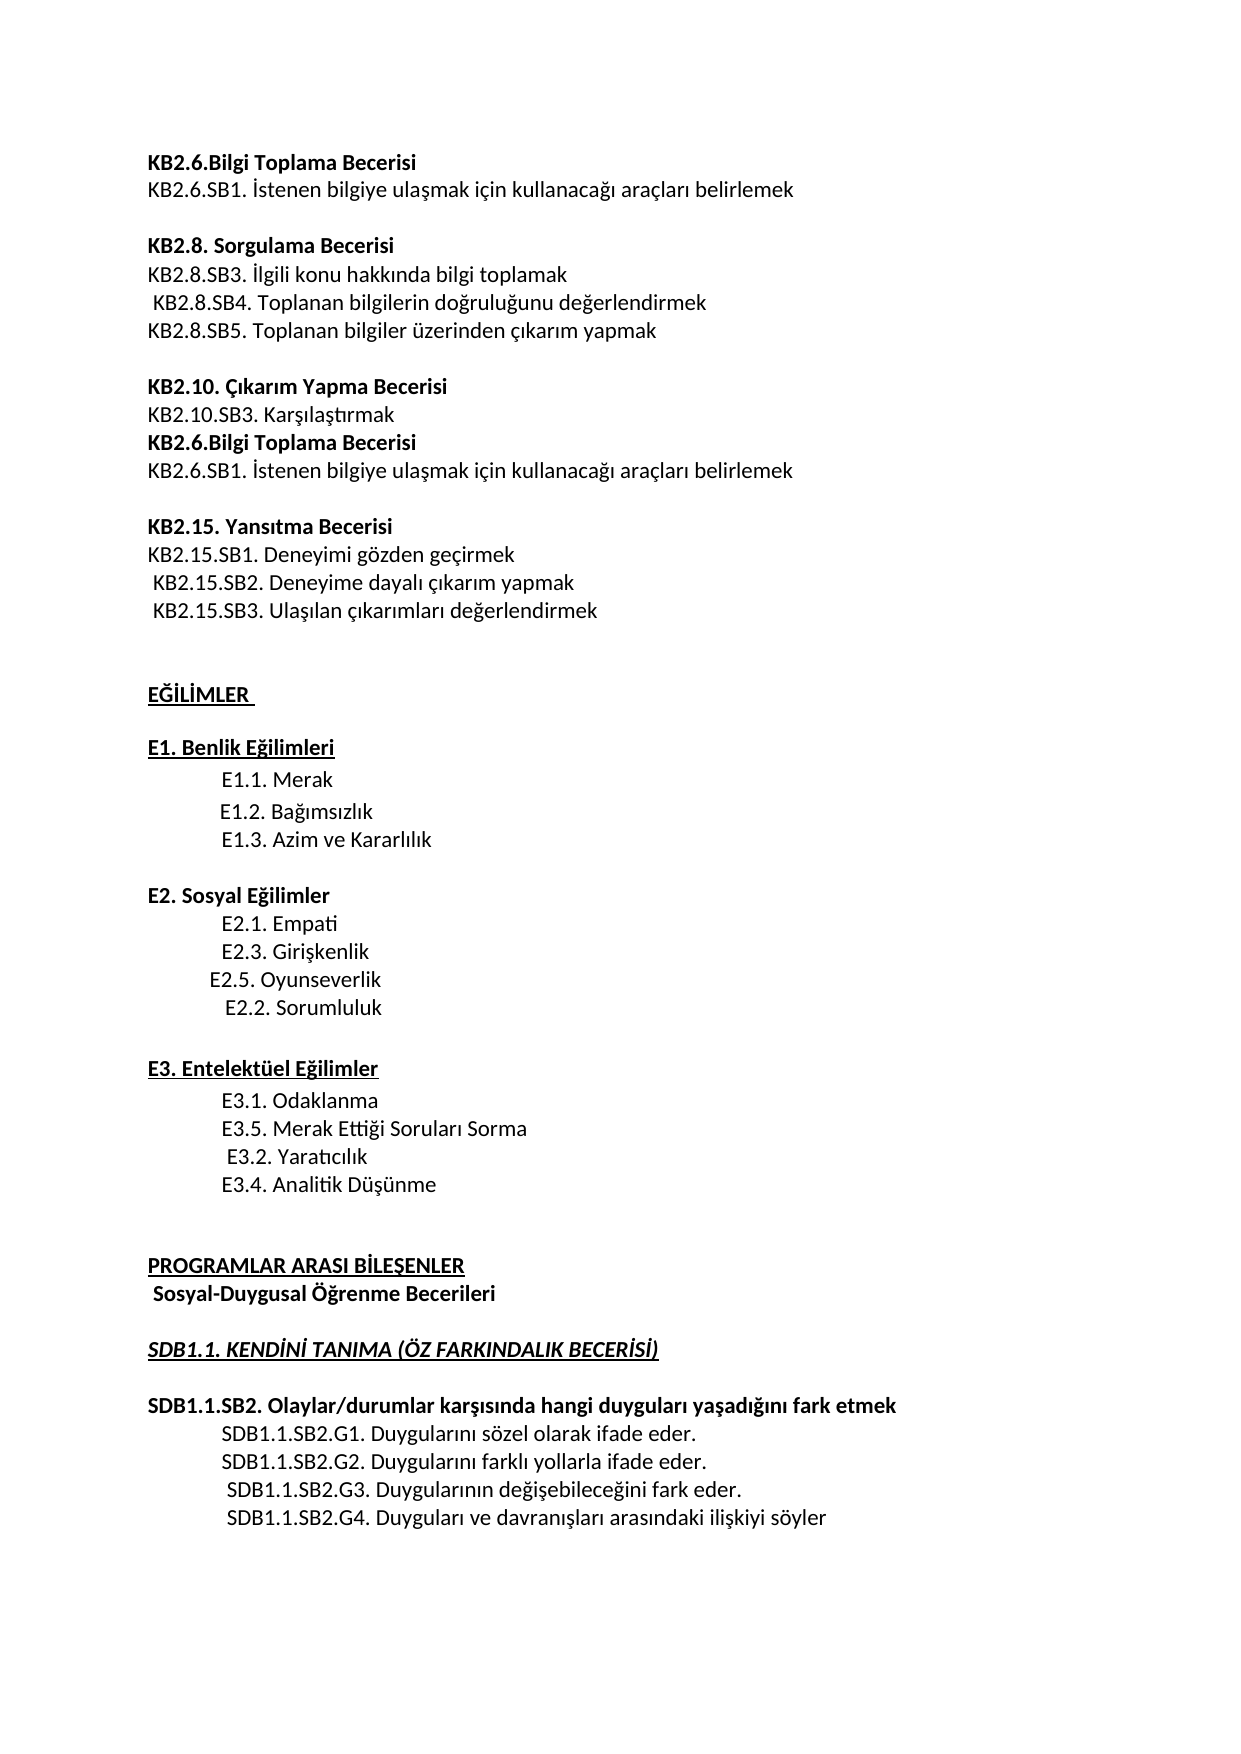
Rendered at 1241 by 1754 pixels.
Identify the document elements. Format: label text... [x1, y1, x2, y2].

text KB2.15.SB1. Deneyimi gözden geçirmek [148, 540, 1093, 568]
text SDB1.1.SB2.G1. Duygularını sözel olarak ifade eder. [148, 1419, 1093, 1447]
text E2. Sosyal Eğilimler [148, 881, 1093, 909]
text Sosyal-Duygusal Öğrenme Becerileri [148, 1279, 1093, 1307]
text KB2.8.SB5. Toplanan bilgiler üzerinden çıkarım yapmak [148, 316, 1093, 344]
text SDB1.1.SB2.G2. Duygularını farklı yollarla ifade eder. [148, 1447, 1093, 1475]
text KB2.8.SB3. İlgili konu hakkında bilgi toplamak [148, 260, 1093, 288]
text KB2.8. Sorgulama Becerisi [148, 232, 1093, 260]
text KB2.10.SB3. Karşılaştırmak [148, 400, 1093, 428]
text KB2.6.SB1. İstenen bilgiye ulaşmak için kullanacağı araçları belirlemek [148, 456, 1093, 484]
text SDB1.1.SB2.G4. Duyguları ve davranışları arasındaki ilişkiyi söyler [148, 1503, 1093, 1531]
text E3. Entelektüel Eğilimler [148, 1054, 1093, 1082]
text KB2.8.SB4. Toplanan bilgilerin doğruluğunu değerlendirmek [148, 288, 1093, 316]
text E3.1. Odaklanma [148, 1086, 1093, 1114]
text KB2.6.Bilgi Toplama Becerisi [148, 148, 1093, 176]
text KB2.6.SB1. İstenen bilgiye ulaşmak için kullanacağı araçları belirlemek [148, 176, 1093, 204]
text EĞİLİMLER [148, 680, 1093, 708]
text E3.5. Merak Ettiği Soruları Sorma [148, 1114, 1093, 1142]
text E2.1. Empati [148, 909, 1093, 937]
text E1. Benlik Eğilimleri [148, 733, 1093, 761]
text E1.2. Bağımsızlık [148, 797, 1093, 825]
text PROGRAMLAR ARASI BİLEŞENLER [148, 1251, 1093, 1279]
text SDB1.1. KENDİNİ TANIMA (ÖZ FARKINDALIK BECERİSİ) [148, 1335, 1093, 1363]
text SDB1.1.SB2.G3. Duygularının değişebileceğini fark eder. [148, 1475, 1093, 1503]
text KB2.15.SB3. Ulaşılan çıkarımları değerlendirmek [148, 596, 1093, 624]
text SDB1.1.SB2. Olaylar/durumlar karşısında hangi duyguları yaşadığını fark etmek [148, 1391, 1093, 1419]
text E3.2. Yaratıcılık [148, 1142, 1093, 1170]
text E2.3. Girişkenlik [148, 937, 1093, 966]
text E1.1. Merak [148, 765, 1093, 793]
text KB2.6.Bilgi Toplama Becerisi [148, 428, 1093, 456]
text E1.3. Azim ve Kararlılık [148, 825, 1093, 853]
text E3.4. Analitik Düşünme [148, 1170, 1093, 1198]
text KB2.10. Çıkarım Yapma Becerisi [148, 372, 1093, 400]
text KB2.15.SB2. Deneyime dayalı çıkarım yapmak [148, 568, 1093, 596]
text KB2.15. Yansıtma Becerisi [148, 512, 1093, 540]
text E2.5. Oyunseverlik [148, 966, 1093, 993]
text E2.2. Sorumluluk [148, 993, 1093, 1022]
